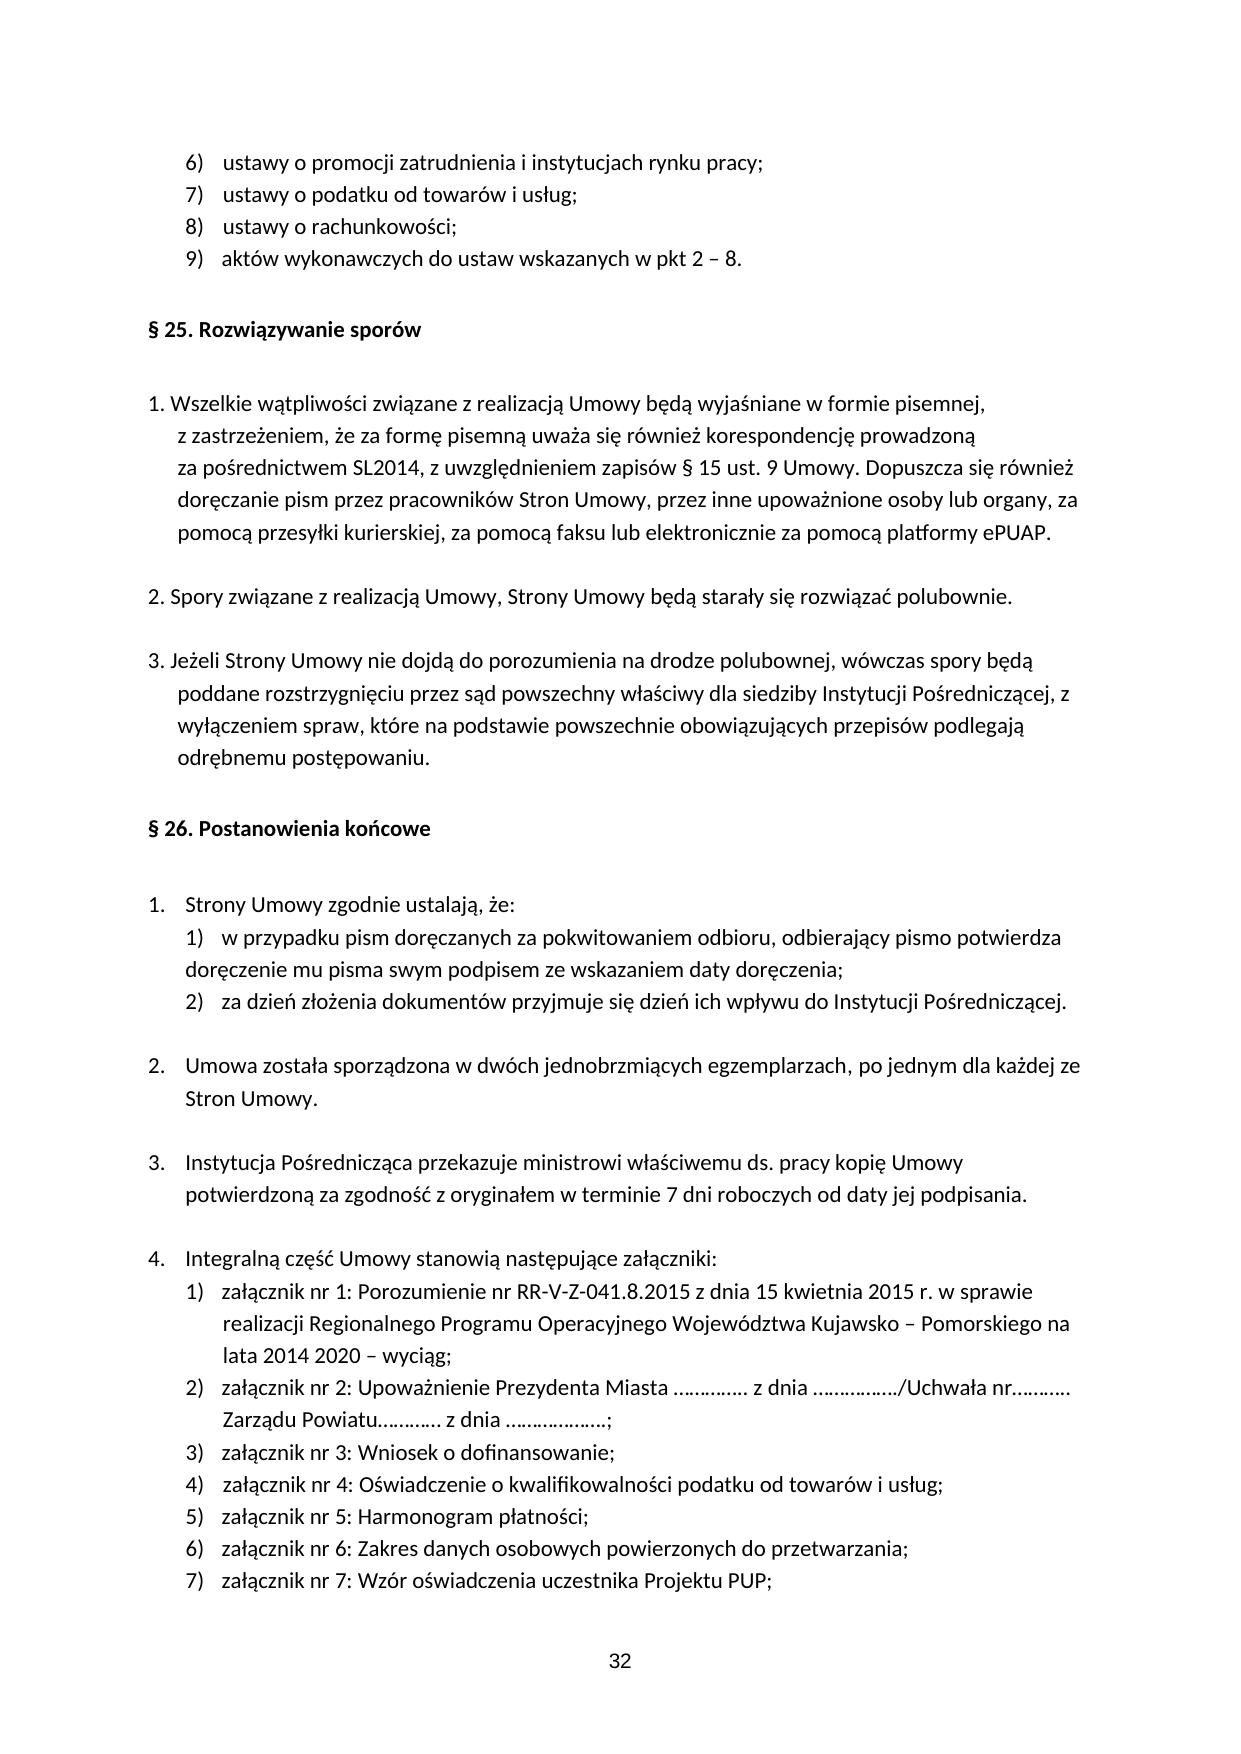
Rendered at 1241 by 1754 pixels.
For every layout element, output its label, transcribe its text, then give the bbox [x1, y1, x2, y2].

list aktów wykonawczych do ustaw wskazanych w pkt 2 – 8. [185, 244, 1093, 272]
list Umowa została sporządzona w dwóch jednobrzmiących egzemplarzach, po jednym dla każdej ze Stron Umowy. [148, 1051, 1093, 1112]
text 1) w przypadku pism doręczanych za pokwitowaniem odbioru, odbierający pismo potwierdza doręczenie mu pisma swym podpisem ze wskazaniem daty doręczenia; [185, 923, 1093, 983]
list Strony Umowy zgodnie ustalają, że: [148, 891, 1093, 918]
text 2. Spory związane z realizacją Umowy, Strony Umowy będą starały się rozwiązać polubownie. [148, 582, 1093, 610]
text § 25. Rozwiązywanie sporów [148, 315, 1093, 343]
list załącznik nr 6: Zakres danych osobowych powierzonych do przetwarzania; [185, 1534, 1093, 1562]
list ustawy o podatku od towarów i usług; [185, 180, 1093, 208]
list Integralną część Umowy stanowią następujące załączniki: [148, 1244, 1093, 1273]
text 1. Wszelkie wątpliwości związane z realizacją Umowy będą wyjaśniane w formie pisemnej, z zastrzeżeniem, że za formę pisemną uważa się również korespondencję prowadzoną za pośrednictwem SL2014, z uwzględnieniem zapisów § 15 ust. 9 Umowy. Dopuszcza się również doręczanie pism przez pracowników Stron Umowy, przez inne upoważnione osoby lub organy, za pomocą przesyłki kurierskiej, za pomocą faksu lub elektronicznie za pomocą platformy ePUAP. [148, 389, 1093, 546]
text § 26. Postanowienia końcowe [148, 814, 1093, 842]
list załącznik nr 2: Upoważnienie Prezydenta Miasta ………….. z dnia ……………./Uchwała nr……….. Zarządu Powiatu………… z dnia ……………….; [185, 1373, 1093, 1433]
text 3. Jeżeli Strony Umowy nie dojdą do porozumienia na drodze polubownej, wówczas spory będą poddane rozstrzygnięciu przez sąd powszechny właściwy dla siedziby Instytucji Pośredniczącej, z wyłączeniem spraw, które na podstawie powszechnie obowiązujących przepisów podlegają odrębnemu postępowaniu. [148, 646, 1093, 771]
text 2) za dzień złożenia dokumentów przyjmuje się dzień ich wpływu do Instytucji Pośredniczącej. [185, 987, 1093, 1015]
list ustawy o promocji zatrudnienia i instytucjach rynku pracy; [185, 148, 1093, 176]
list załącznik nr 1: Porozumienie nr RR-V-Z-041.8.2015 z dnia 15 kwietnia 2015 r. w sprawie realizacji Regionalnego Programu Operacyjnego Województwa Kujawsko – Pomorskiego na lata 2014 2020 – wyciąg; [185, 1277, 1093, 1369]
list załącznik nr 7: Wzór oświadczenia uczestnika Projektu PUP; [185, 1566, 1093, 1594]
list Instytucja Pośrednicząca przekazuje ministrowi właściwemu ds. pracy kopię Umowy potwierdzoną za zgodność z oryginałem w terminie 7 dni roboczych od daty jej podpisania. [148, 1148, 1093, 1208]
list załącznik nr 3: Wniosek o dofinansowanie; [185, 1438, 1093, 1466]
list ustawy o rachunkowości; [185, 212, 1093, 240]
list załącznik nr 4: Oświadczenie o kwalifikowalności podatku od towarów i usług; [185, 1470, 1093, 1498]
list załącznik nr 5: Harmonogram płatności; [185, 1502, 1093, 1530]
